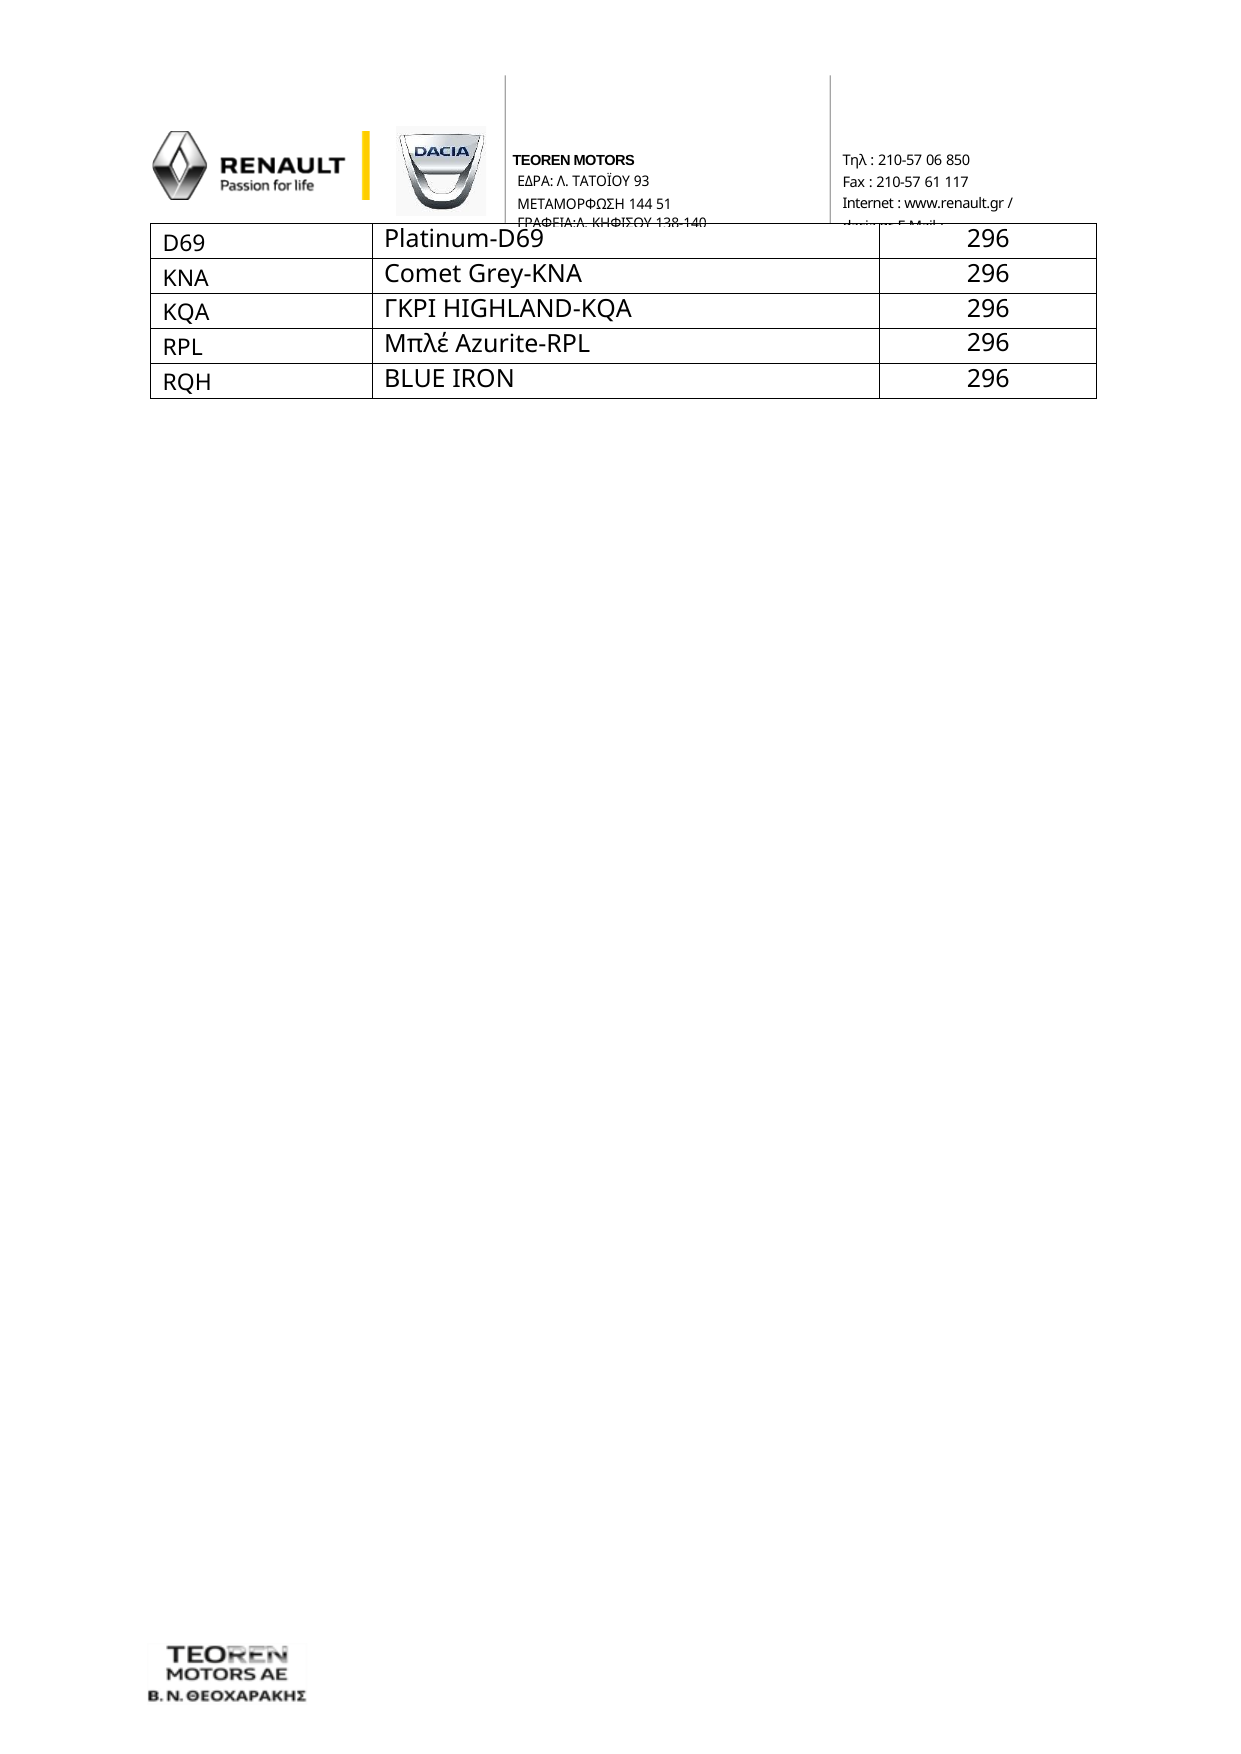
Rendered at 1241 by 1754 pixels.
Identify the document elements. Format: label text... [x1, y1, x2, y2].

table_cell RQH [151, 364, 372, 397]
table_cell KNA [151, 259, 372, 293]
table_cell 296 [880, 224, 1096, 258]
table_cell 296 [880, 364, 1096, 397]
table_cell ΓΚΡΙ HIGHLAND-KQA [373, 294, 879, 328]
table_cell BLUE IRON [373, 364, 879, 397]
table_cell Platinum-D69 [373, 224, 879, 258]
table_cell 296 [880, 294, 1096, 328]
table_cell 296 [880, 329, 1096, 362]
table_cell 296 [880, 259, 1096, 293]
picture [396, 126, 487, 216]
picture [152, 131, 370, 200]
table_cell RPL [151, 329, 372, 362]
table_cell Μπλέ Azurite-RPL [373, 329, 879, 362]
table_cell Comet Grey-KNA [373, 259, 879, 293]
table_cell KQA [151, 294, 372, 328]
table_cell D69 [151, 224, 372, 258]
picture [147, 1643, 308, 1705]
